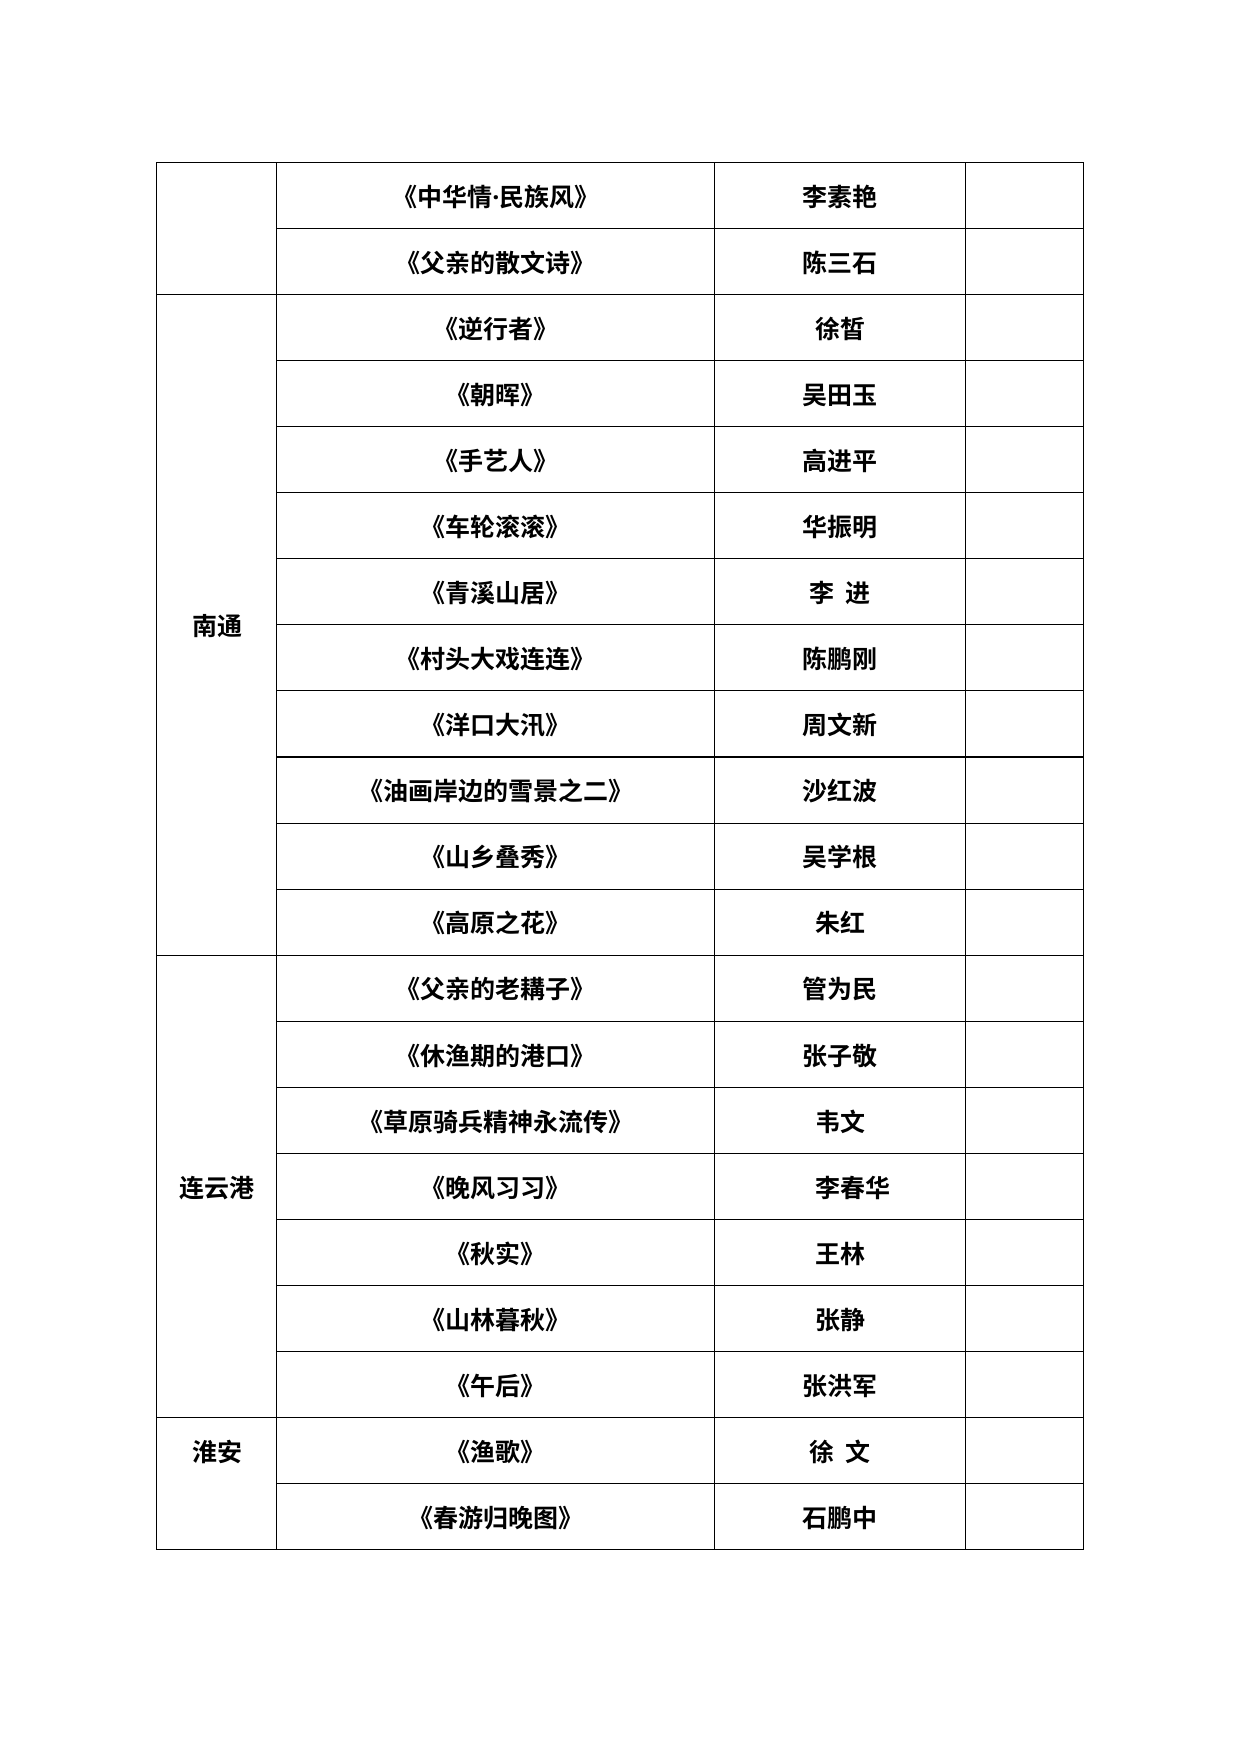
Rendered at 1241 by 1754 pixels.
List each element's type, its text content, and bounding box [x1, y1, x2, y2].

table_cell [966, 361, 1083, 426]
table_cell [966, 229, 1083, 294]
table_cell 《父亲的散文诗》 [277, 229, 714, 294]
table_cell 淮安 [157, 1418, 276, 1549]
table_cell [966, 1088, 1083, 1153]
table_cell 南通 [157, 295, 276, 954]
table_cell 《高原之花》 [277, 890, 714, 954]
table_cell 《山乡叠秀》 [277, 824, 714, 888]
table_cell 《午后》 [277, 1352, 714, 1417]
table_cell 徐 文 [715, 1418, 965, 1483]
table_cell 石鹏中 [715, 1484, 965, 1549]
table_cell 《逆行者》 [277, 295, 714, 360]
table_cell 李 进 [715, 559, 965, 624]
table_cell 《洋口大汛》 [277, 691, 714, 756]
table_cell [966, 295, 1083, 360]
table_cell 《村头大戏连连》 [277, 625, 714, 690]
table_cell 王林 [715, 1220, 965, 1285]
table_cell 《青溪山居》 [277, 559, 714, 624]
table_cell 韦文 [715, 1088, 965, 1153]
table_cell 《朝晖》 [277, 361, 714, 426]
table_cell [966, 1484, 1083, 1549]
table_cell 陈三石 [715, 229, 965, 294]
table_cell 陈鹏刚 [715, 625, 965, 690]
table_cell 张洪军 [715, 1352, 965, 1417]
table_cell 周文新 [715, 691, 965, 756]
table_cell 《春游归晚图》 [277, 1484, 714, 1549]
table_cell 《车轮滚滚》 [277, 493, 714, 558]
table_cell [966, 625, 1083, 690]
table_cell 《休渔期的港口》 [277, 1022, 714, 1087]
table_cell [966, 1220, 1083, 1285]
table_cell [966, 1352, 1083, 1417]
table_cell 管为民 [715, 956, 965, 1021]
table_cell 华振明 [715, 493, 965, 558]
table_cell 张静 [715, 1286, 965, 1351]
table_cell 《秋实》 [277, 1220, 714, 1285]
table_cell 李素艳 [715, 163, 965, 228]
table_cell [966, 163, 1083, 228]
table_cell [966, 758, 1083, 822]
table_cell 吴学根 [715, 824, 965, 888]
table_cell [966, 1286, 1083, 1351]
table_cell 徐皙 [715, 295, 965, 360]
table_cell 李春华 [715, 1154, 965, 1219]
table_cell 朱红 [715, 890, 965, 954]
table_cell [966, 1418, 1083, 1483]
table_cell [966, 956, 1083, 1021]
table_cell 《山林暮秋》 [277, 1286, 714, 1351]
table_cell 沙红波 [715, 758, 965, 822]
table_cell [966, 559, 1083, 624]
table_cell [966, 691, 1083, 756]
table_cell [966, 1022, 1083, 1087]
table_cell 《父亲的老耩子》 [277, 956, 714, 1021]
table_cell 吴田玉 [715, 361, 965, 426]
table_cell 高进平 [715, 427, 965, 492]
table_cell 《油画岸边的雪景之二》 [277, 758, 714, 822]
table_cell 连云港 [157, 956, 276, 1417]
table_cell [966, 427, 1083, 492]
table_cell [966, 824, 1083, 888]
table_cell [966, 1154, 1083, 1219]
table_cell 《中华情·民族风》 [277, 163, 714, 228]
table_cell 《晚风习习》 [277, 1154, 714, 1219]
table_cell 《草原骑兵精神永流传》 [277, 1088, 714, 1153]
table_cell [966, 890, 1083, 954]
table_cell 张子敬 [715, 1022, 965, 1087]
table_cell [966, 493, 1083, 558]
table_cell 《手艺人》 [277, 427, 714, 492]
table_cell 《渔歌》 [277, 1418, 714, 1483]
